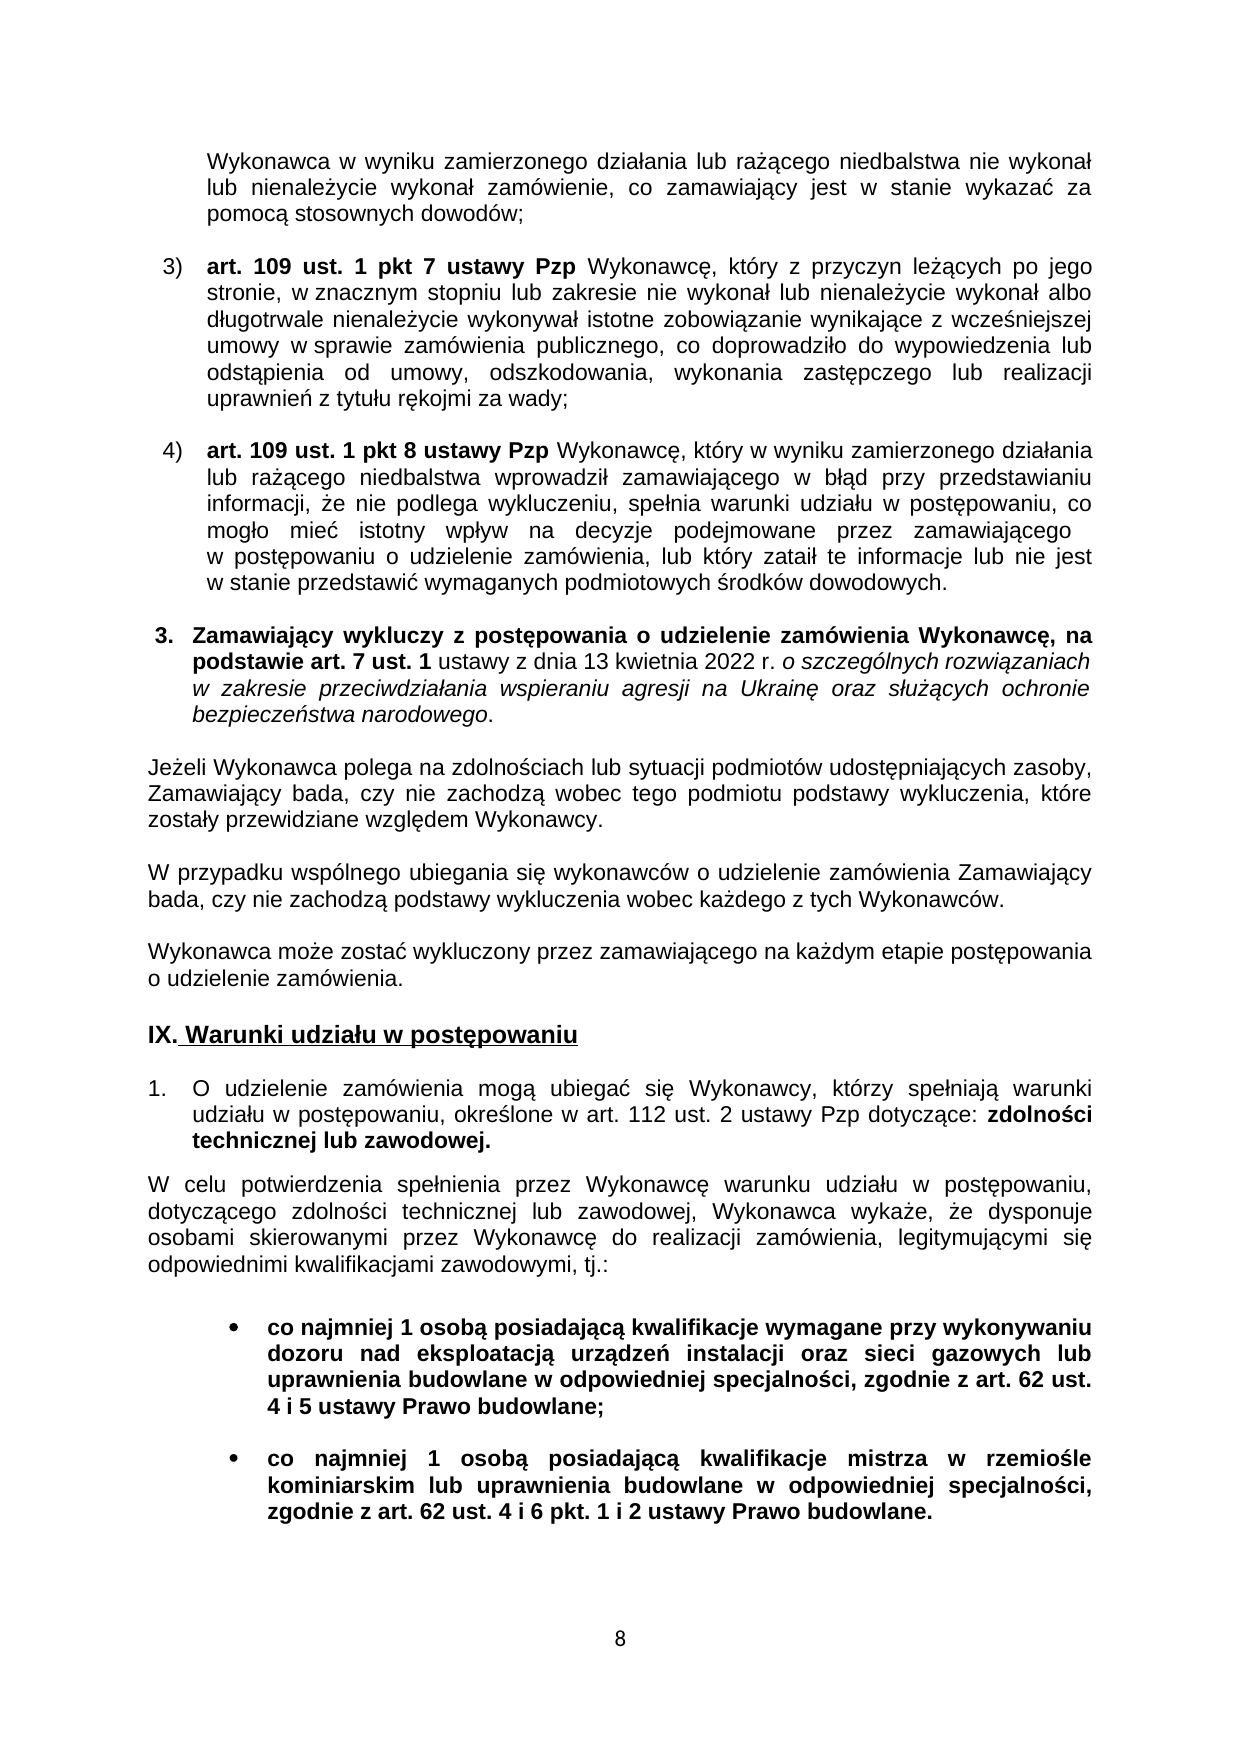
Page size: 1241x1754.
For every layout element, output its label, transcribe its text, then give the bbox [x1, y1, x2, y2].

text IX. Warunki udziału w postępowaniu [148, 1020, 1093, 1048]
text Jeżeli Wykonawca polega na zdolnościach lub sytuacji podmiotów udostępniających zasoby, Zamawiający bada, czy nie zachodzą wobec tego podmiotu podstawy wykluczenia, które zostały przewidziane względem Wykonawcy. [148, 754, 1093, 833]
list O udzielenie zamówienia mogą ubiegać się Wykonawcy, którzy spełniają warunki udziału w postępowaniu, określone w art. 112 ust. 2 ustawy Pzp dotyczące: zdolności technicznej lub zawodowej. [148, 1075, 1093, 1154]
list Zamawiający wykluczy z postępowania o udzielenie zamówienia Wykonawcę, na podstawie art. 7 ust. 1 ustawy z dnia 13 kwietnia 2022 r. o szczególnych rozwiązaniach w zakresie przeciwdziałania wspieraniu agresji na Ukrainę oraz służących ochronie bezpieczeństwa narodowego. [154, 622, 1093, 727]
list co najmniej 1 osobą posiadającą kwalifikacje wymagane przy wykonywaniu dozoru nad eksploatacją urządzeń instalacji oraz sieci gazowych lub uprawnienia budowlane w odpowiedniej specjalności, zgodnie z art. 62 ust. 4 i 5 ustawy Prawo budowlane; [229, 1314, 1093, 1419]
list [162, 148, 1093, 227]
list co najmniej 1 osobą posiadającą kwalifikacje mistrza w rzemiośle kominiarskim lub uprawnienia budowlane w odpowiedniej specjalności, zgodnie z art. 62 ust. 4 i 6 pkt. 1 i 2 ustawy Prawo budowlane. [229, 1445, 1093, 1524]
text Wykonawca może zostać wykluczony przez zamawiającego na każdym etapie postępowania o udzielenie zamówienia. [148, 938, 1093, 991]
text W przypadku wspólnego ubiegania się wykonawców o udzielenie zamówienia Zamawiający bada, czy nie zachodzą podstawy wykluczenia wobec każdego z tych Wykonawców. [148, 859, 1093, 912]
list art. 109 ust. 1 pkt 8 ustawy Pzp Wykonawcę, który w wyniku zamierzonego działania lub rażącego niedbalstwa wprowadził zamawiającego w błąd przy przedstawianiu informacji, że nie podlega wykluczeniu, spełnia warunki udziału w postępowaniu, co mogło mieć istotny wpływ na decyzje podejmowane przez zamawiającego w postępowaniu o udzielenie zamówienia, lub który zataił te informacje lub nie jest w stanie przedstawić wymaganych podmiotowych środków dowodowych. [162, 437, 1093, 596]
text W celu potwierdzenia spełnienia przez Wykonawcę warunku udziału w postępowaniu, dotyczącego zdolności technicznej lub zawodowej, Wykonawca wykaże, że dysponuje osobami skierowanymi przez Wykonawcę do realizacji zamówienia, legitymującymi się odpowiednimi kwalifikacjami zawodowymi, tj.: [148, 1171, 1093, 1277]
list art. 109 ust. 1 pkt 7 ustawy Pzp Wykonawcę, który z przyczyn leżących po jego stronie, w znacznym stopniu lub zakresie nie wykonał lub nienależycie wykonał albo długotrwale nienależycie wykonywał istotne zobowiązanie wynikające z wcześniejszej umowy w sprawie zamówienia publicznego, co doprowadziło do wypowiedzenia lub odstąpienia od umowy, odszkodowania, wykonania zastępczego lub realizacji uprawnień z tytułu rękojmi za wady; [162, 253, 1093, 411]
